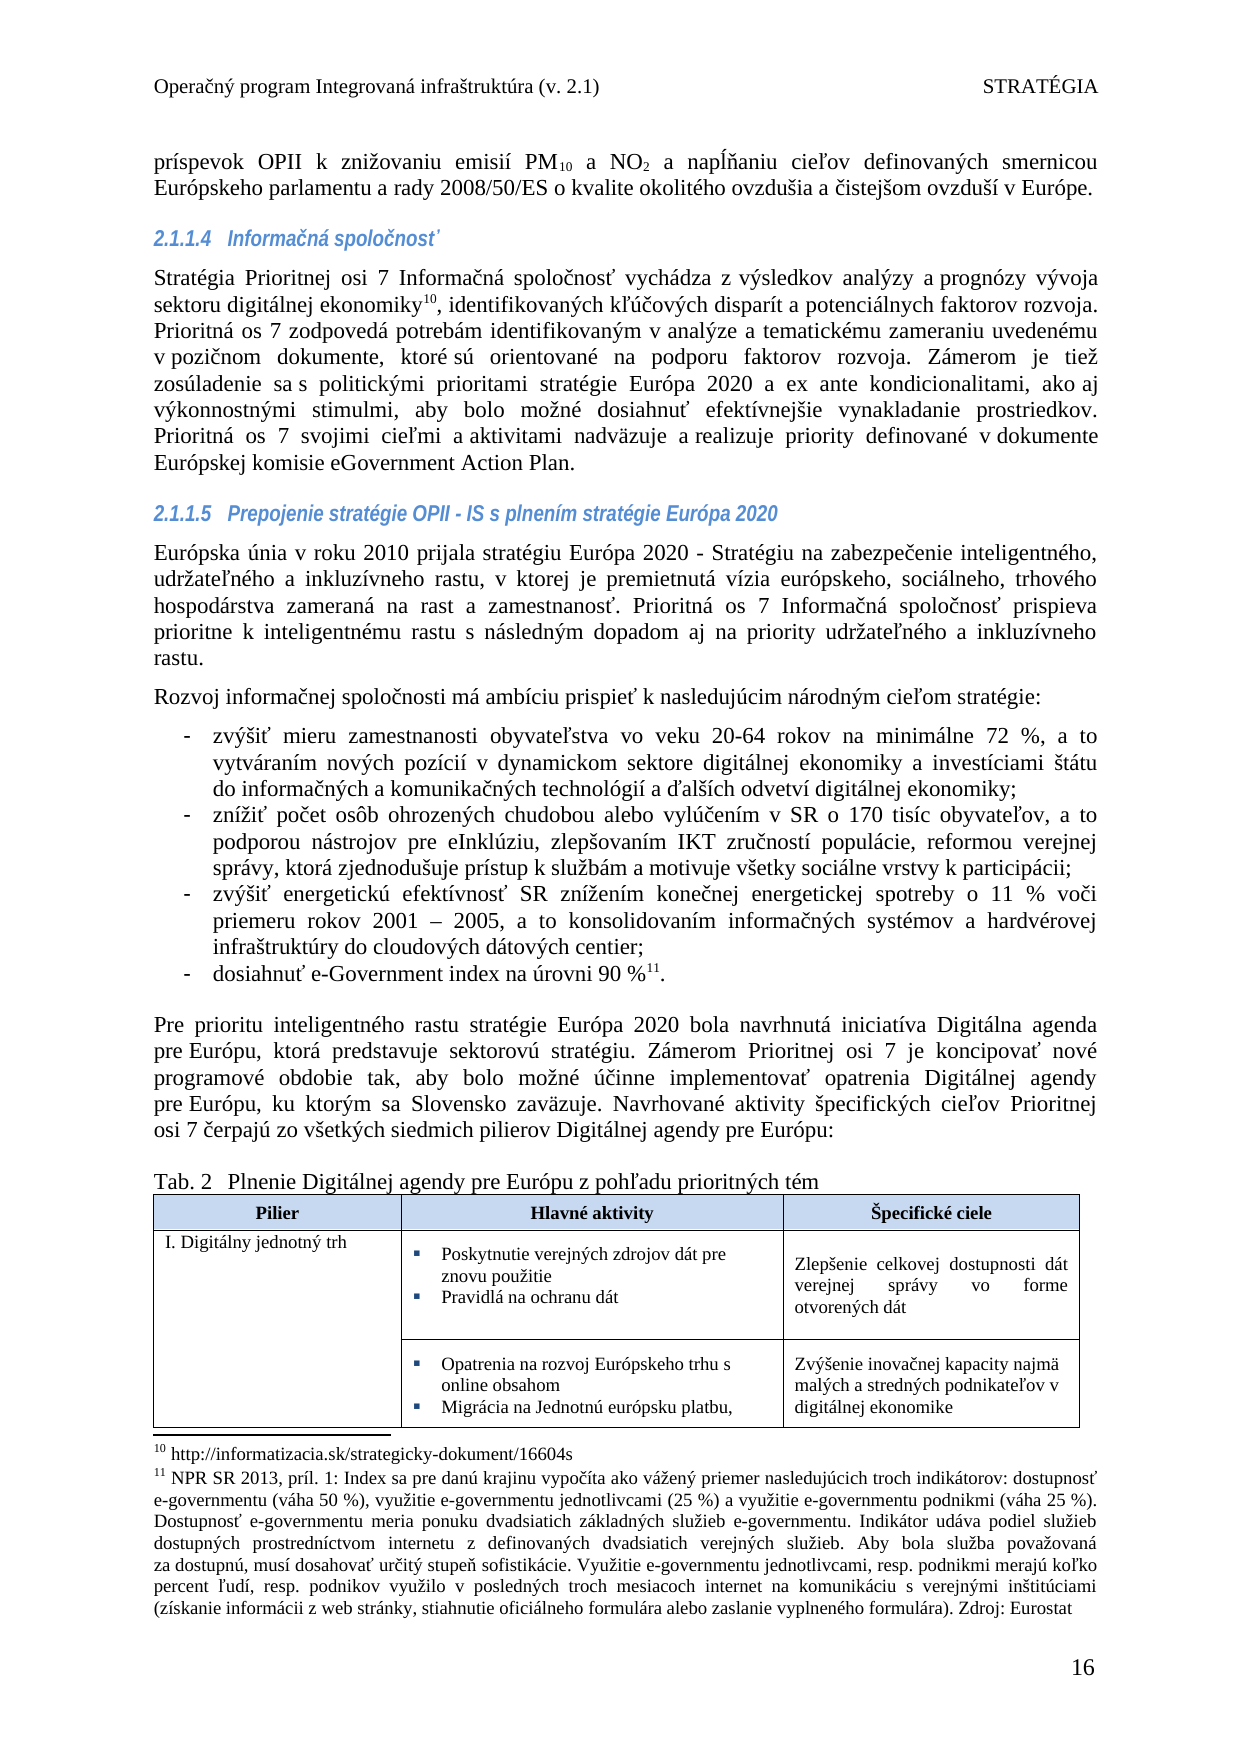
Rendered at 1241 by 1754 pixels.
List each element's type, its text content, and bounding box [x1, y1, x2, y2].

list zvýšiť mieru zamestnanosti obyvateľstva vo veku 20-64 rokov na minimálne 72 %, a to vytváraním nových pozícií v dynamickom sektore digitálnej ekonomiky a investíciami štátu do informačných a komunikačných technológií a ďalších odvetví digitálnej ekonomiky; [183, 722, 1098, 801]
list zvýšiť energetickú efektívnosť SR znížením konečnej energetickej spotreby o 11 % voči priemeru rokov 2001 – 2005, a to konsolidovaním informačných systémov a hardvérovej infraštruktúry do cloudových dátových centier; [183, 880, 1098, 959]
list dosiahnuť e-Government index na úrovni 90 %. [183, 959, 1098, 986]
list Pre prioritu inteligentného rastu stratégie Európa 2020 bola navrhnutá iniciatíva Digitálna agenda pre Európu, ktorá predstavuje sektorovú stratégiu. Zámerom Prioritnej osi 7 je koncipovať nové programové obdobie tak, aby bolo možné účinne implementovať opatrenia Digitálnej agendy pre Európu, ku ktorým sa Slovensko zaväzuje. Navrhované aktivity špecifických cieľov Prioritnej osi 7 čerpajú zo všetkých siedmich pilierov Digitálnej agendy pre Európu: [153, 1011, 1098, 1143]
text Európska únia v roku 2010 prijala stratégiu Európa 2020 - Stratégiu na zabezpečenie inteligentného, udržateľného a inkluzívneho rastu, v ktorej je premietnutá vízia európskeho, sociálneho, trhového hospodárstva zameraná na rast a zamestnanosť. Prioritná os 7 Informačná spoločnosť prispieva prioritne k inteligentnému rastu s následným dopadom aj na priority udržateľného a inkluzívneho rastu. [153, 539, 1098, 671]
table_header Hlavné aktivity [402, 1195, 783, 1229]
subtitle Prepojenie stratégie OPII - IS s plnením stratégie Európa 2020 [153, 500, 1098, 526]
table_cell Zlepšenie celkovej dostupnosti dát verejnej správy vo forme otvorených dát [784, 1231, 1079, 1339]
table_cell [784, 1340, 1079, 1427]
text Rozvoj informačnej spoločnosti má ambíciu prispieť k nasledujúcim národným cieľom stratégie: [153, 683, 1098, 709]
table_cell I. Digitálny jednotný trh [154, 1231, 401, 1427]
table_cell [402, 1340, 783, 1427]
subtitle Informačná spoločnosť [153, 225, 1098, 252]
table_header Pilier [154, 1195, 401, 1229]
table_cell Poskytnutie verejných zdrojov dát pre znovu použitie Pravidlá na ochranu dát [402, 1231, 783, 1339]
list znížiť počet osôb ohrozených chudobou alebo vylúčením v SR o 170 tisíc obyvateľov, a to podporou nástrojov pre eInklúziu, zlepšovaním IKT zručností populácie, reformou verejnej správy, ktorá zjednodušuje prístup k službám a motivuje všetky sociálne vrstvy k participácii; [183, 801, 1098, 880]
text Plnenie Digitálnej agendy pre Európu z pohľadu prioritných tém [153, 1168, 1098, 1194]
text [153, 148, 1098, 200]
table_header Špecifické ciele [784, 1195, 1079, 1229]
text Stratégia Prioritnej osi 7 Informačná spoločnosť vychádza z výsledkov analýzy a prognózy vývoja sektoru digitálnej ekonomiky, identifikovaných kľúčových disparít a potenciálnych faktorov rozvoja. Prioritná os 7 zodpovedá potrebám identifikovaným v analýze a tematickému zameraniu uvedenému v pozičnom dokumente, ktoré sú orientované na podporu faktorov rozvoja. Zámerom je tiež zosúladenie sa s politickými prioritami stratégie Európa 2020 a ex ante kondicionalitami, ako aj výkonnostnými stimulmi, aby bolo možné dosiahnuť efektívnejšie vynakladanie prostriedkov. Prioritná os 7 svojimi cieľmi a aktivitami nadväzuje a realizuje priority definované v dokumente Európskej komisie eGovernment Action Plan. [153, 264, 1098, 475]
